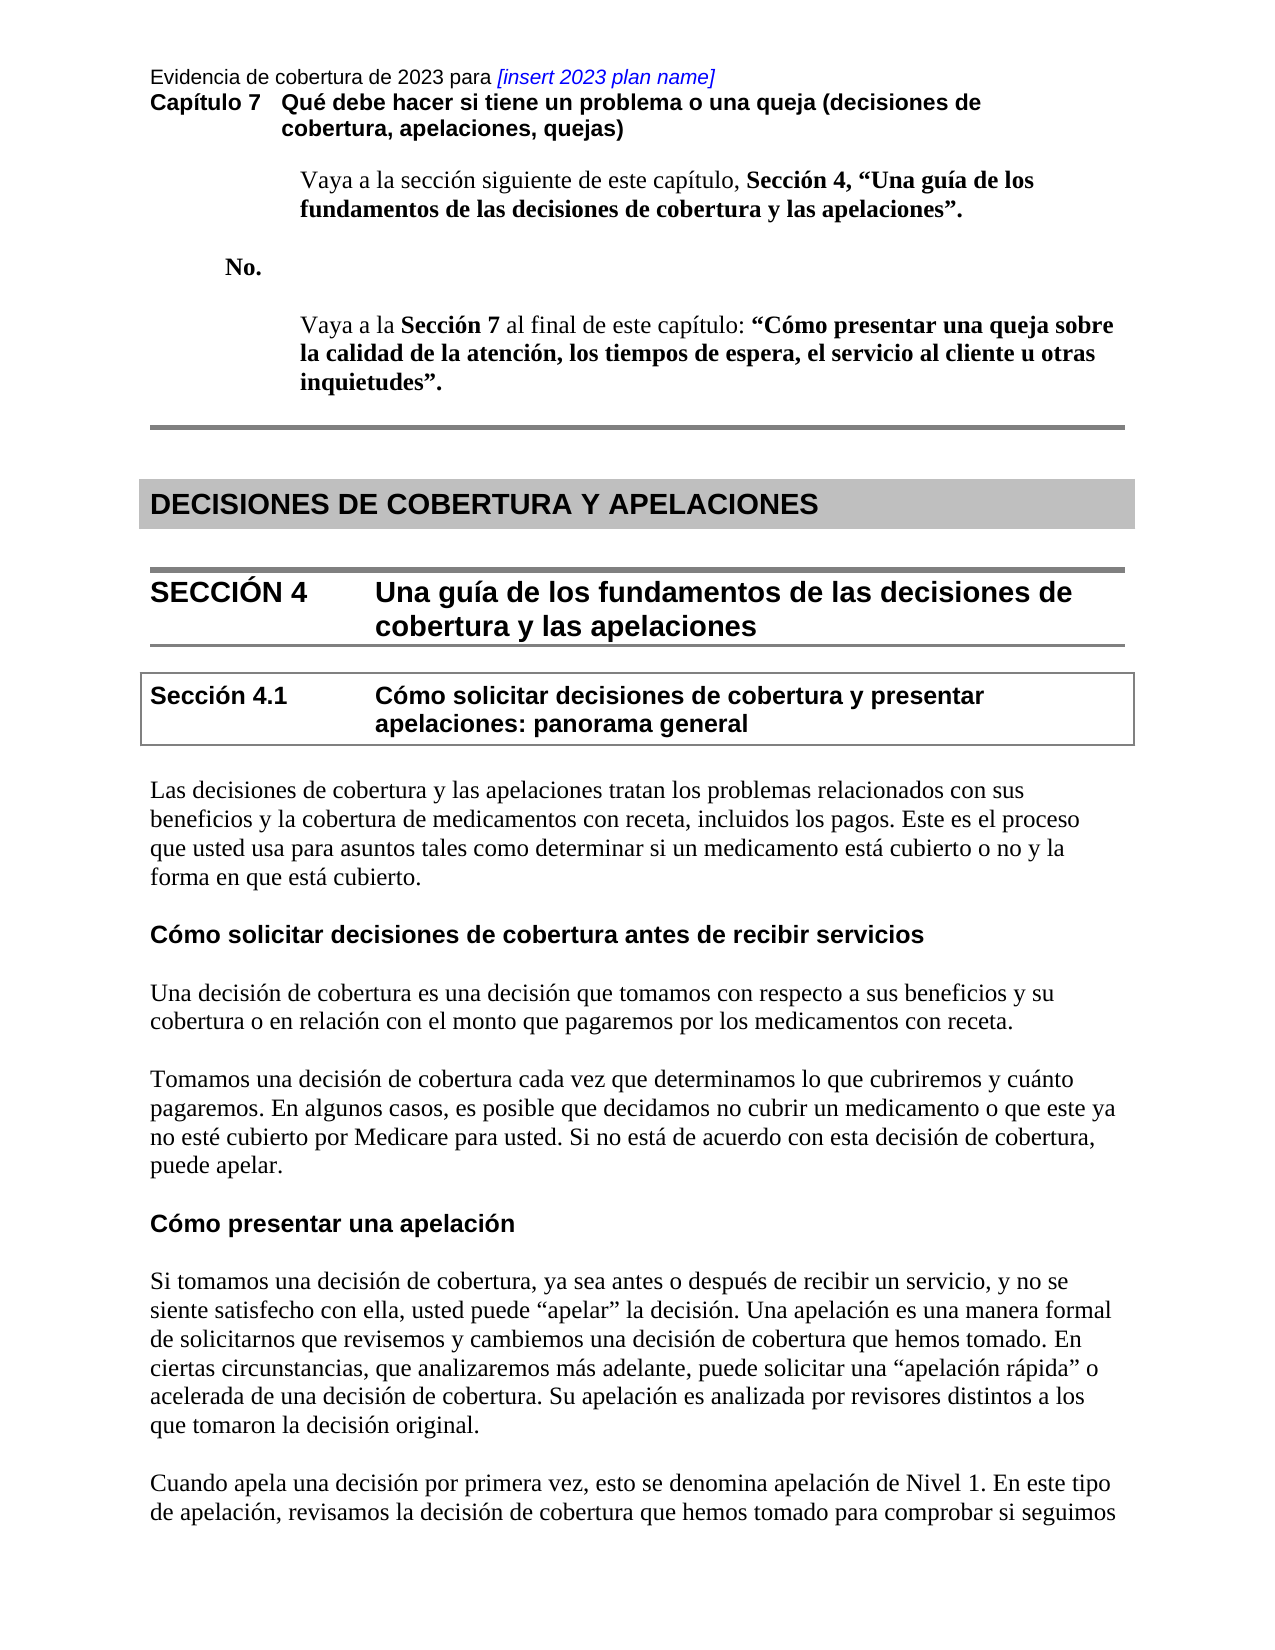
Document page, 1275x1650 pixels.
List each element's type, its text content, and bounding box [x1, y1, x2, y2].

subtitle Cómo solicitar decisiones de cobertura antes de recibir servicios [150, 920, 1125, 948]
text Una decisión de cobertura es una decisión que tomamos con respecto a sus beneficios y su cobertura o en relación con el monto que pagaremos por los medicamentos con receta. [150, 978, 1125, 1035]
text Vaya a la sección siguiente de este capítulo, Sección 4, “Una guía de los fundamentos de las decisiones de cobertura y las apelaciones”. [300, 165, 1125, 223]
text No. [225, 252, 1125, 281]
subtitle Sección 4.1 Cómo solicitar decisiones de cobertura y presentar apelaciones: panorama general [142, 674, 1133, 744]
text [150, 1468, 1125, 1526]
text Tomamos una decisión de cobertura cada vez que determinamos lo que cubriremos y cuánto pagaremos. En algunos casos, es posible que decidamos no cubrir un medicamento o que este ya no esté cubierto por Medicare para usted. Si no está de acuerdo con esta decisión de cobertura, puede apelar. [150, 1064, 1125, 1179]
text Vaya a la Sección 7 al final de este capítulo: “Cómo presentar una queja sobre la calidad de la atención, los tiempos de espera, el servicio al cliente u otras inquietudes”. [300, 310, 1125, 396]
subtitle Cómo presentar una apelación [150, 1208, 1125, 1237]
text Las decisiones de cobertura y las apelaciones tratan los problemas relacionados con sus beneficios y la cobertura de medicamentos con receta, incluidos los pagos. Este es el proceso que usted usa para asuntos tales como determinar si un medicamento está cubierto o no y la forma en que está cubierto. [150, 776, 1106, 891]
subtitle SECCIÓN 4 Una guía de los fundamentos de las decisiones de cobertura y las apelaciones [150, 573, 1125, 644]
subtitle DECISIONES DE COBERTURA Y APELACIONES [142, 481, 1133, 527]
text Si tomamos una decisión de cobertura, ya sea antes o después de recibir un servicio, y no se siente satisfecho con ella, usted puede “apelar” la decisión. Una apelación es una manera formal de solicitarnos que revisemos y cambiemos una decisión de cobertura que hemos tomado. En ciertas circunstancias, que analizaremos más adelante, puede solicitar una “apelación rápida” o acelerada de una decisión de cobertura. Su apelación es analizada por revisores distintos a los que tomaron la decisión original. [150, 1266, 1125, 1439]
